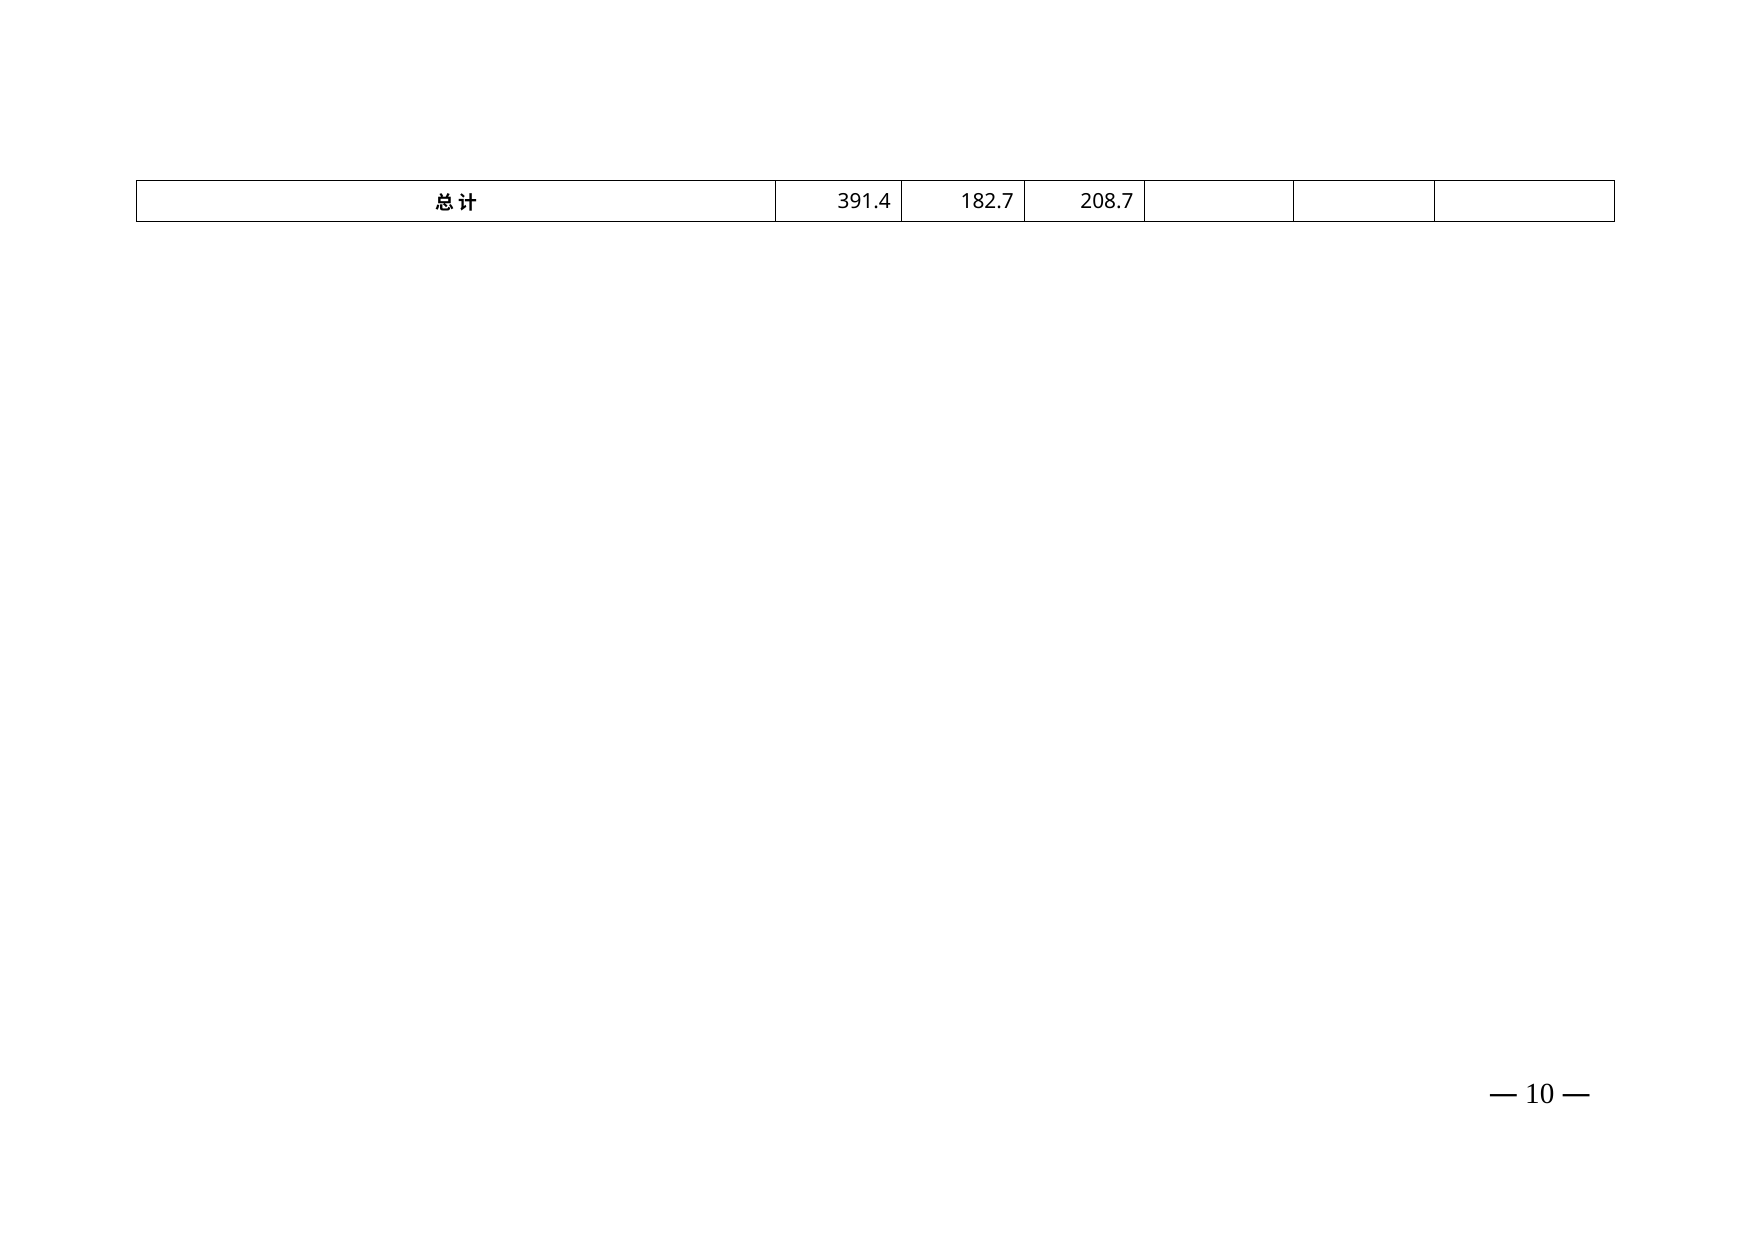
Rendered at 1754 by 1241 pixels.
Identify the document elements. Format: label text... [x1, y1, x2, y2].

table_cell 总 计 [137, 181, 775, 221]
table_cell [1435, 181, 1614, 221]
table_cell [1294, 181, 1434, 221]
table_cell [1145, 181, 1293, 221]
table_cell 182.7 [902, 181, 1024, 221]
table_cell 208.7 [1025, 181, 1144, 221]
table_cell 391.4 [776, 181, 901, 221]
